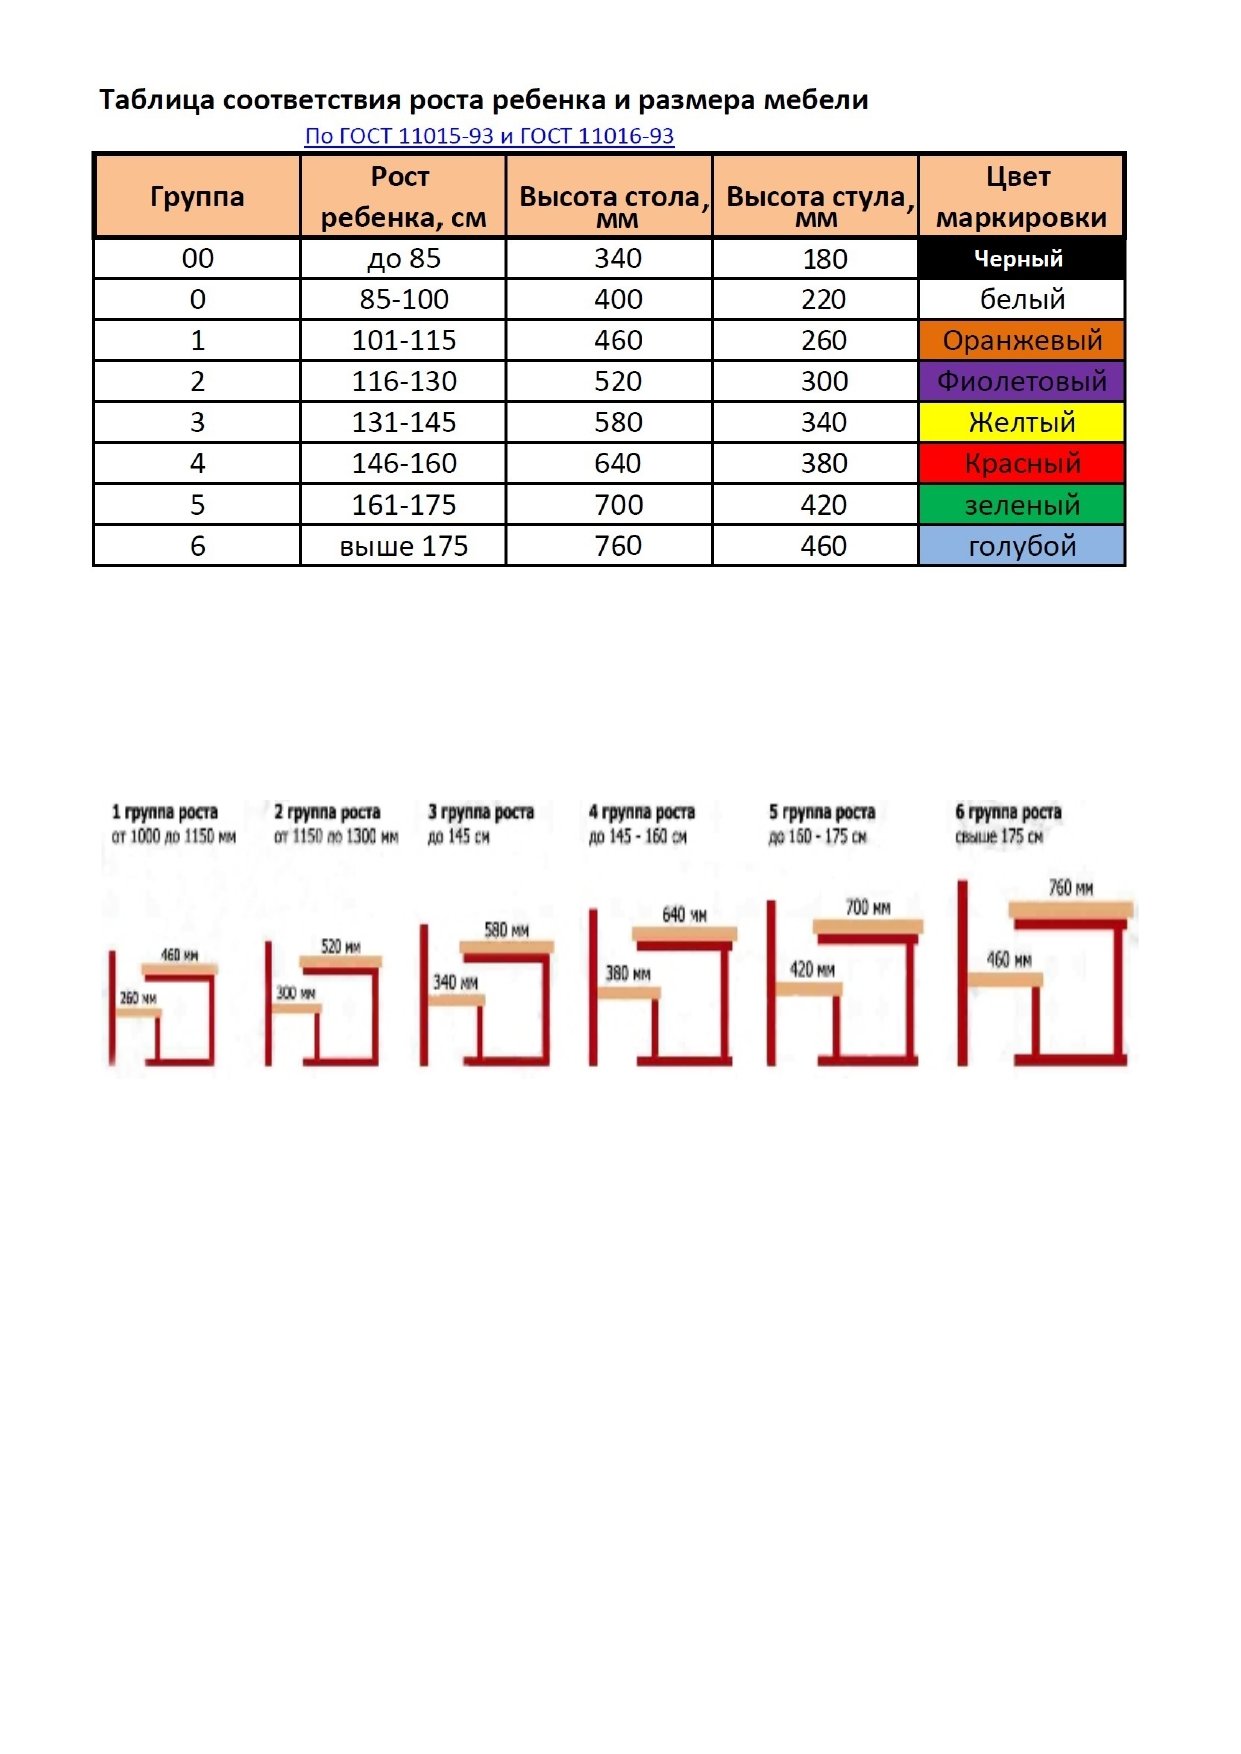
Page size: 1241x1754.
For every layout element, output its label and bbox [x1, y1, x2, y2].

picture [59, 59, 1182, 612]
picture [101, 800, 1139, 1079]
